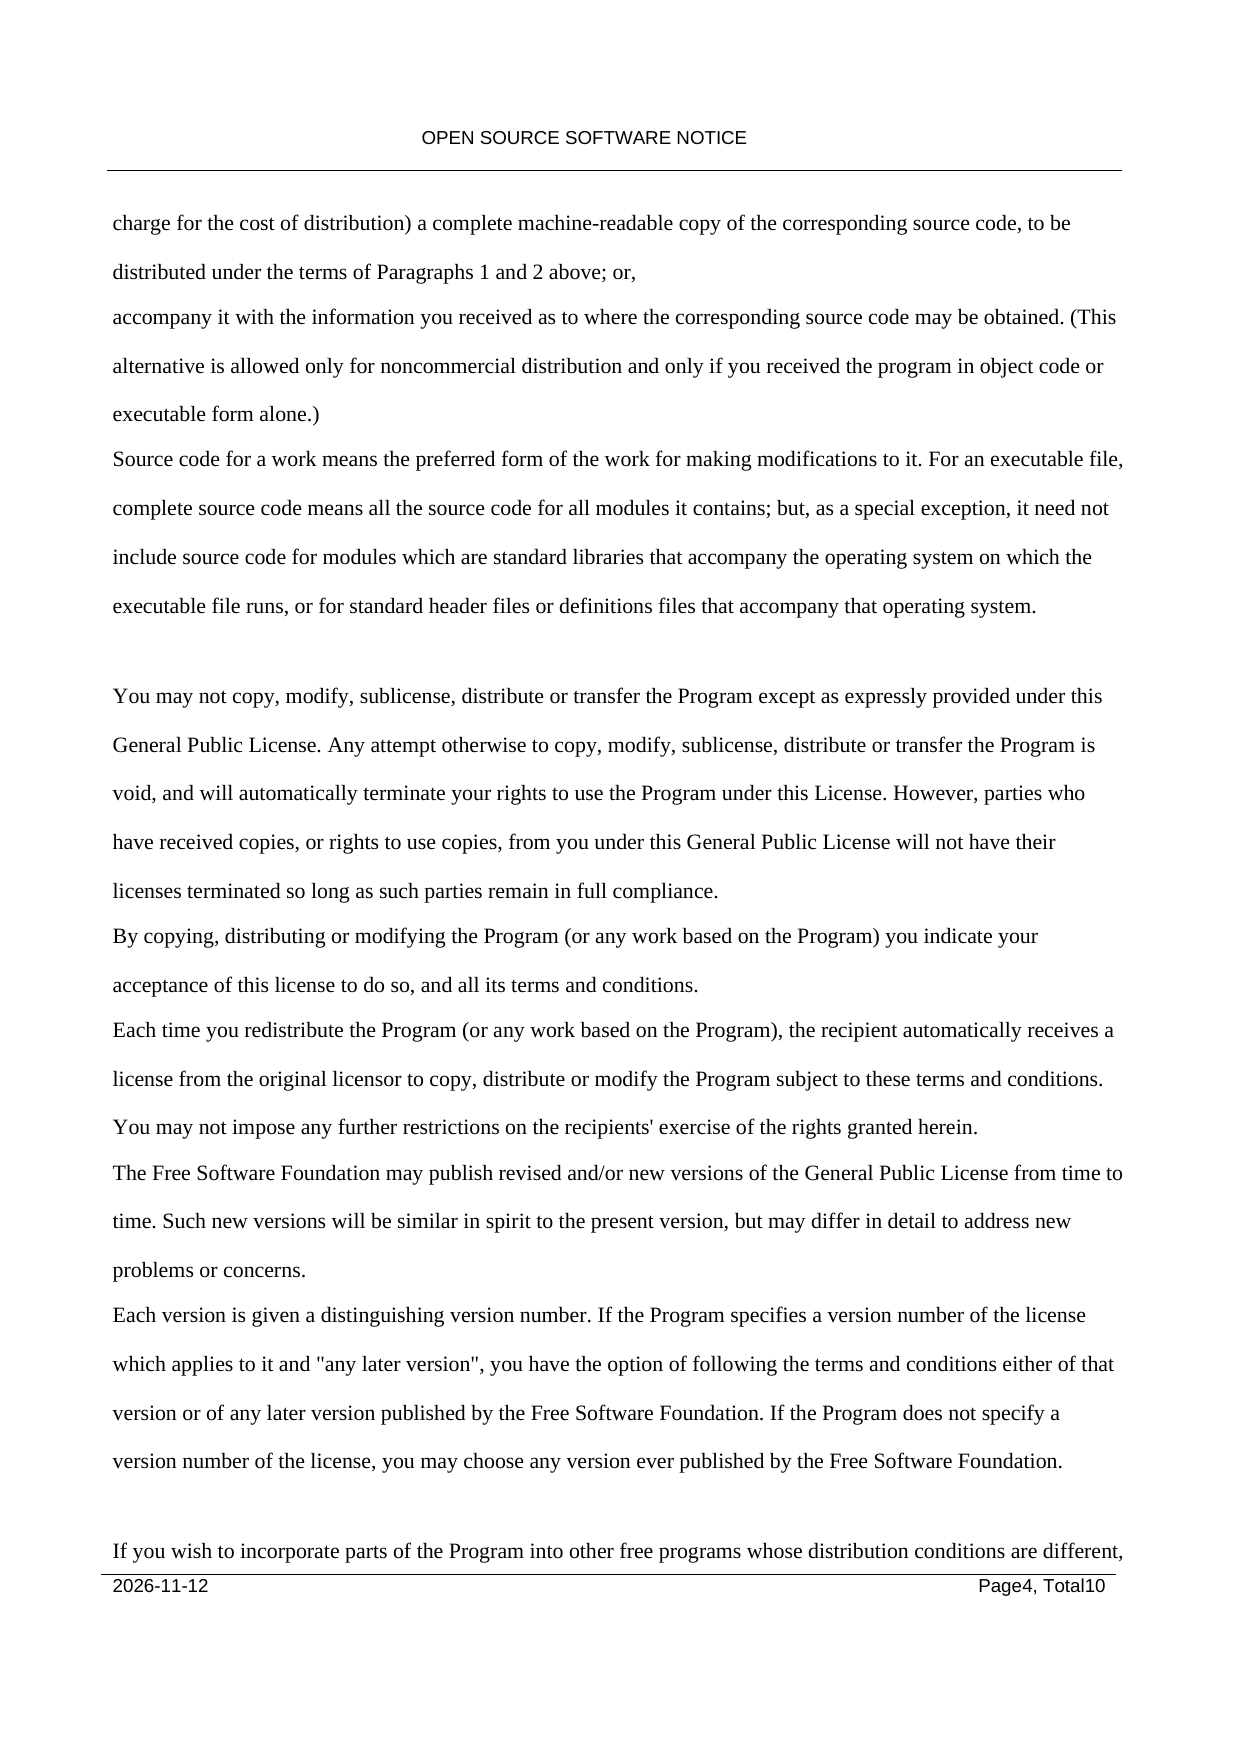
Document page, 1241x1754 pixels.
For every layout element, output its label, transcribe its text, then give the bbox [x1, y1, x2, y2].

text You may not copy, modify, sublicense, distribute or transfer the Program except as expressly provided under this General Public License. Any attempt otherwise to copy, modify, sublicense, distribute or transfer the Program is void, and will automatically terminate your rights to use the Program under this License. However, parties who have received copies, or rights to use copies, from you under this General Public License will not have their licenses terminated so long as such parties remain in full compliance. [112, 679, 1128, 907]
text By copying, distributing or modifying the Program (or any work based on the Program) you indicate your acceptance of this license to do so, and all its terms and conditions. [112, 919, 1128, 1001]
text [112, 206, 1128, 288]
text accompany it with the information you received as to where the corresponding source code may be obtained. (This alternative is allowed only for noncommercial distribution and only if you received the program in object code or executable form alone.) [112, 300, 1128, 430]
text Source code for a work means the preferred form of the work for making modifications to it. For an executable file, complete source code means all the source code for all modules it contains; but, as a special exception, it need not include source code for modules which are standard libraries that accompany the operating system on which the executable file runs, or for standard header files or definitions files that accompany that operating system. [112, 443, 1128, 622]
text The Free Software Foundation may publish revised and/or new versions of the General Public License from time to time. Such new versions will be similar in spirit to the present version, but may differ in detail to address new problems or concerns. [112, 1156, 1128, 1286]
text Each time you redistribute the Program (or any work based on the Program), the recipient automatically receives a license from the original licensor to copy, distribute or modify the Program subject to these terms and conditions. You may not impose any further restrictions on the recipients' exercise of the rights granted herein. [112, 1013, 1128, 1143]
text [112, 1535, 1128, 1567]
text Each version is given a distinguishing version number. If the Program specifies a version number of the license which applies to it and "any later version", you have the option of following the terms and conditions either of that version or of any later version published by the Free Software Foundation. If the Program does not specify a version number of the license, you may choose any version ever published by the Free Software Foundation. [112, 1298, 1128, 1477]
